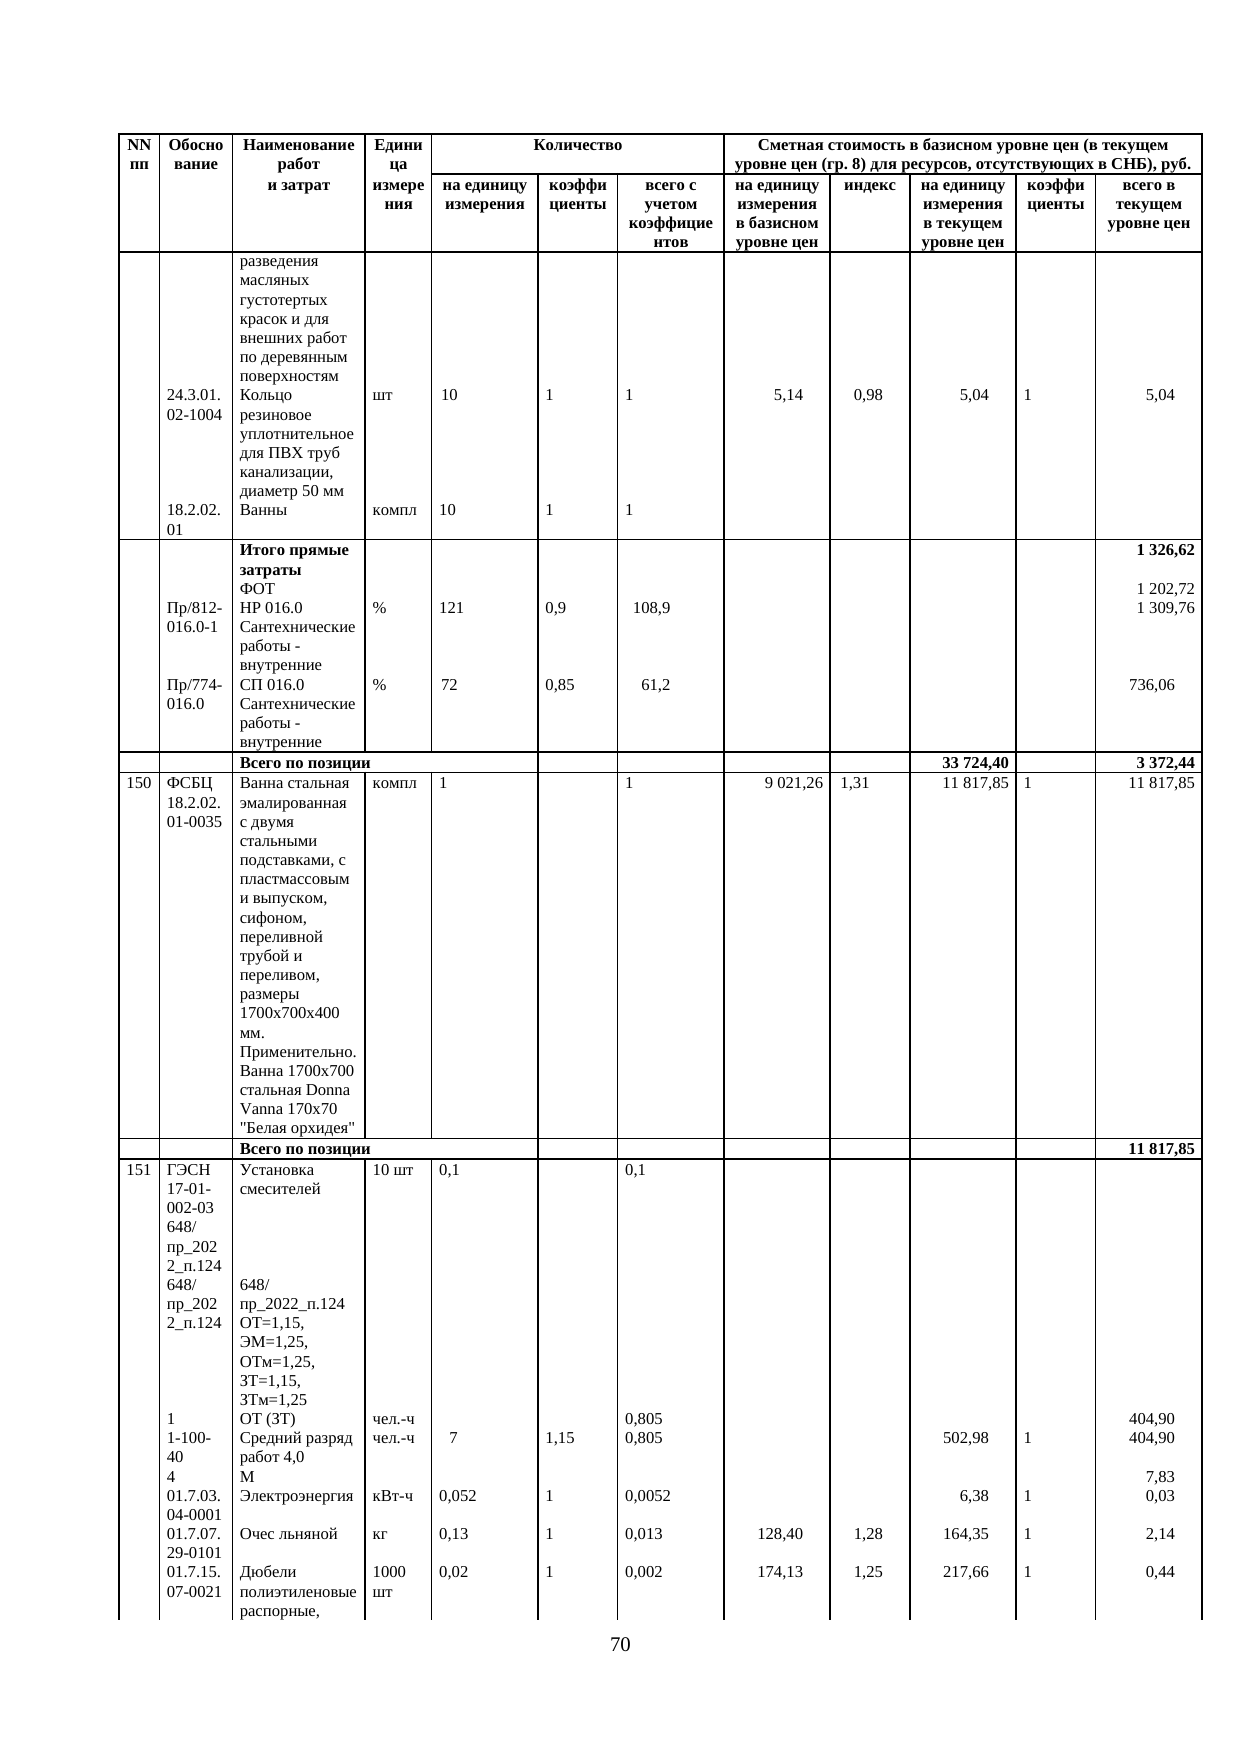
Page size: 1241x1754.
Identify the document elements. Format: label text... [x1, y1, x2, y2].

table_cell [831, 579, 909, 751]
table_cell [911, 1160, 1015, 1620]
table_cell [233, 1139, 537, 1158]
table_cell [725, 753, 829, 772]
table_header Наименование работ [233, 135, 364, 173]
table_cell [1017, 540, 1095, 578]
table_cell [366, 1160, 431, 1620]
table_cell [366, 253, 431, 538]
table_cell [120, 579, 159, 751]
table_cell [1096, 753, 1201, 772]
table_cell на единицу измерения [432, 175, 537, 251]
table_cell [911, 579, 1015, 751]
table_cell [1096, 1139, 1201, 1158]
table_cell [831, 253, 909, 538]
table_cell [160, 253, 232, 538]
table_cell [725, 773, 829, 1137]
table_cell на единицу измерения в базисном уровне цен [725, 175, 829, 251]
table_cell на единицу измерения в текущем уровне цен [911, 175, 1015, 251]
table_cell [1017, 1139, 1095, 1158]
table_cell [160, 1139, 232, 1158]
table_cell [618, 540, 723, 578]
table_cell и затрат [233, 173, 364, 251]
table_cell индекс [831, 175, 909, 251]
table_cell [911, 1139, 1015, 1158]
table_cell всего в текущем уровне цен [1096, 175, 1201, 251]
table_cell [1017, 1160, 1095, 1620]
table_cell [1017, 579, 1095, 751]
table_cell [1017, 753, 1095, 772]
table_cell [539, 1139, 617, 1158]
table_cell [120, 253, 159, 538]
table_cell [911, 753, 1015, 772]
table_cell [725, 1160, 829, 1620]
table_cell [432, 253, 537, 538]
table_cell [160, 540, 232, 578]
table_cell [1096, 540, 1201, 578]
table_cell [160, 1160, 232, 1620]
table_cell коэффициенты [1017, 175, 1095, 251]
table_cell измерения [366, 173, 431, 251]
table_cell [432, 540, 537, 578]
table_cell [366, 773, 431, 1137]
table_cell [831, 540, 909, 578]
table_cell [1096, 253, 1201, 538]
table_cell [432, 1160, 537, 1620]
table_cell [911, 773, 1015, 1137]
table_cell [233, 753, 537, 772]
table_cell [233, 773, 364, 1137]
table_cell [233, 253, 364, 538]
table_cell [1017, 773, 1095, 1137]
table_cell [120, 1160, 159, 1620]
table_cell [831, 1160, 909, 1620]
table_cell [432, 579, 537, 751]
table_cell всего с учетом коэффициентов [618, 175, 723, 251]
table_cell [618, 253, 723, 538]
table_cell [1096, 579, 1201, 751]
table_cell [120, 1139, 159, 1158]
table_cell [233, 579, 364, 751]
table_cell коэффициенты [539, 175, 617, 251]
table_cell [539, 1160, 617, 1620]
table_cell [160, 173, 232, 251]
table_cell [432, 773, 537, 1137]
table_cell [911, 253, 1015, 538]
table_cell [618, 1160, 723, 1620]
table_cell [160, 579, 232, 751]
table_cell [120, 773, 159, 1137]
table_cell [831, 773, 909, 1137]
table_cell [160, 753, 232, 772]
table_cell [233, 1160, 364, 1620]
table_header Единица [366, 135, 431, 173]
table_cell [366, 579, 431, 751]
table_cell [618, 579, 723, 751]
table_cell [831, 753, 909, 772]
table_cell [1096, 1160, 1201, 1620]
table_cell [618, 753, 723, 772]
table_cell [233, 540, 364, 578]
table_header Количество [432, 135, 723, 173]
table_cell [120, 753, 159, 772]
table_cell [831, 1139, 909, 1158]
table_header Сметная стоимость в базисном уровне цен (в текущем уровне цен (гр. 8) для ресурсов, отсутствующих в СНБ), руб. [725, 135, 1201, 173]
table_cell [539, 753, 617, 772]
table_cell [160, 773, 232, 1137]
table_header NN пп [120, 135, 159, 173]
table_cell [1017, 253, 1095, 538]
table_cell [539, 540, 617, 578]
table_cell [120, 173, 159, 251]
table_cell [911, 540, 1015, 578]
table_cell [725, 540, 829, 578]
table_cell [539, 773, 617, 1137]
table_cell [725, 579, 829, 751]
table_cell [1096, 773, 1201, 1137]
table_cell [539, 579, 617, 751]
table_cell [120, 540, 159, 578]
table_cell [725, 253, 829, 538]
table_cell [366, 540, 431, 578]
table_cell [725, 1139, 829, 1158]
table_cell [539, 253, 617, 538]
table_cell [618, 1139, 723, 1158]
table_header Обоснование [160, 135, 232, 173]
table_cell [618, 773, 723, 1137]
